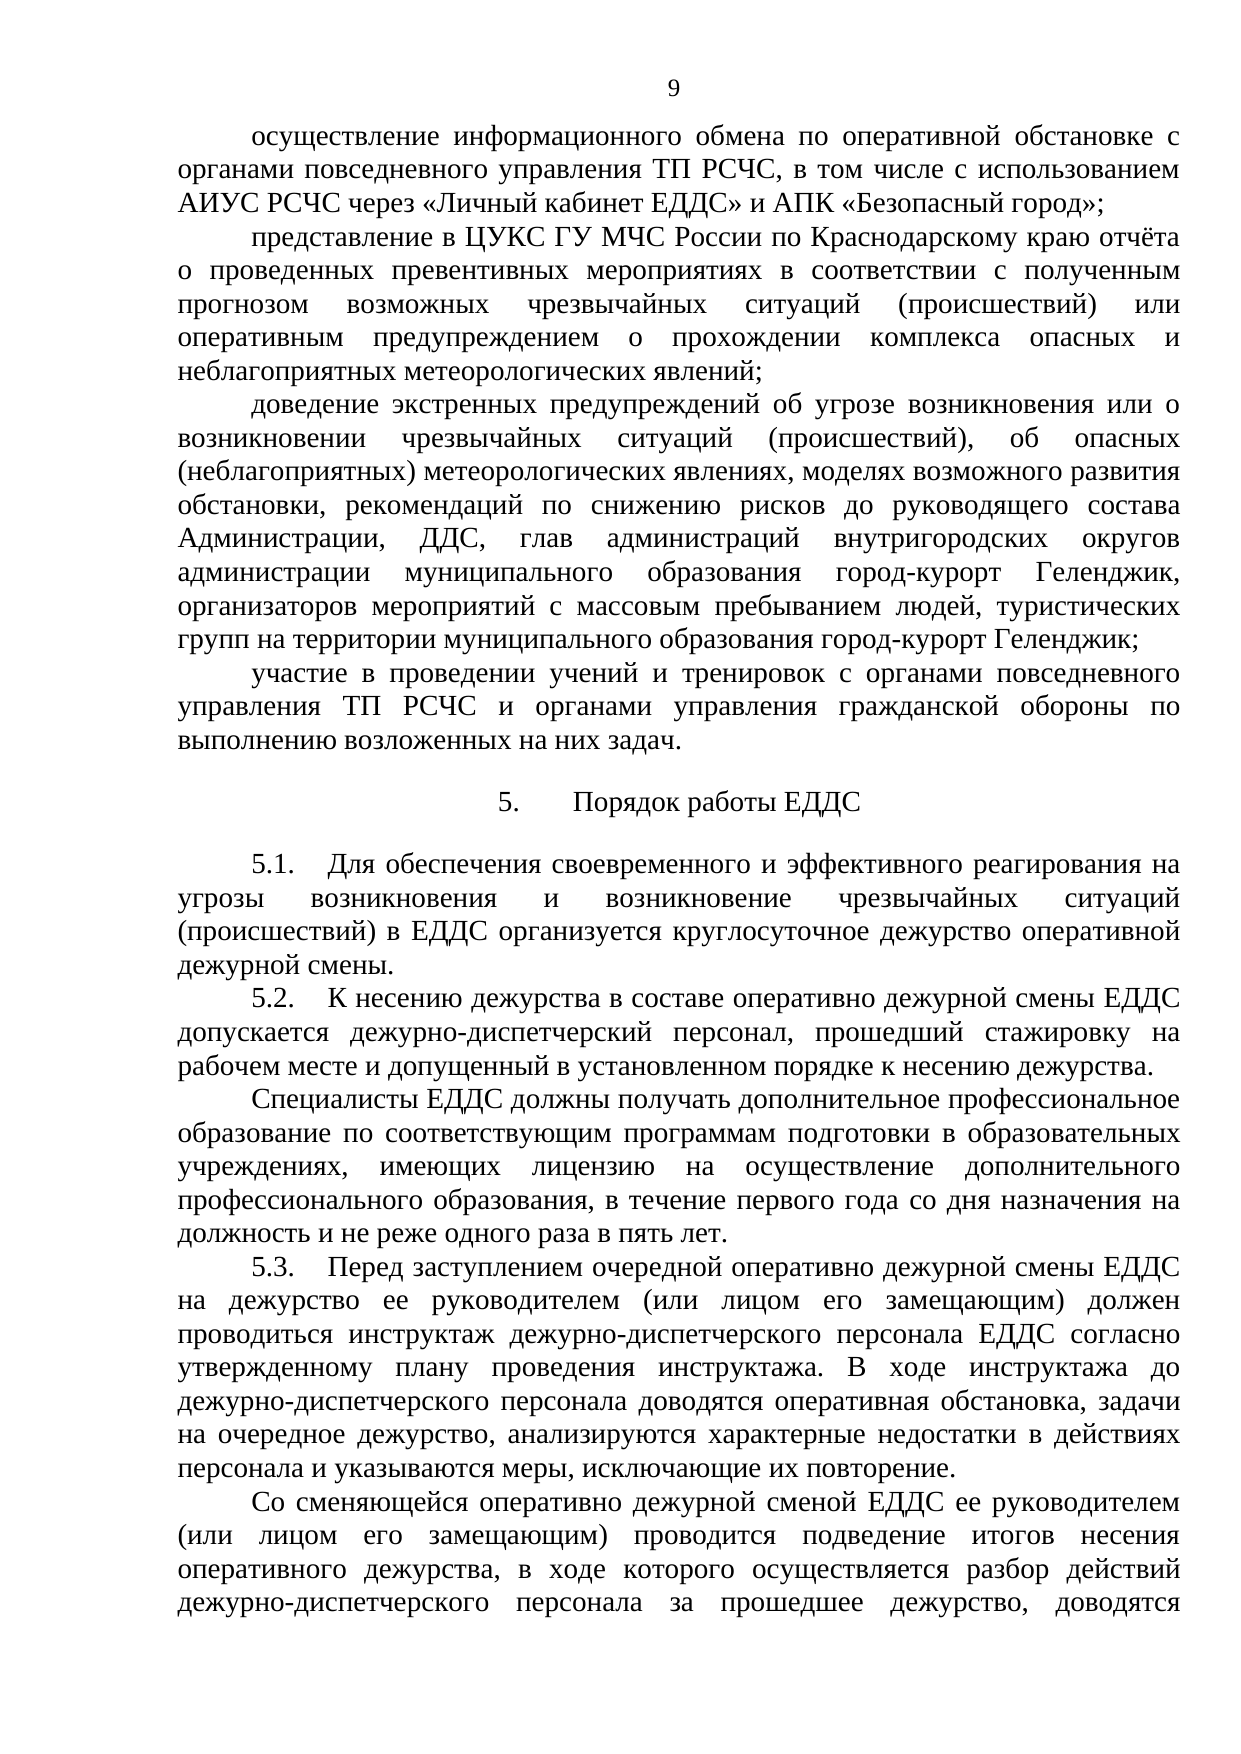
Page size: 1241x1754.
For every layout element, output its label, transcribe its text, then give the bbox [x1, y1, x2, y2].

text Специалисты ЕДДС должны получать дополнительное профессиональное образование по соответствующим программам подготовки в образовательных учреждениях, имеющих лицензию на осуществление дополнительного профессионального образования, в течение первого года со дня назначения на должность и не реже одного раза в пять лет. [177, 1081, 1181, 1249]
list Перед заступлением очередной оперативно дежурной смены ЕДДС на дежурство ее руководителем (или лицом его замещающим) должен проводиться инструктаж дежурно-диспетчерского персонала ЕДДС согласно утвержденному плану проведения инструктажа. В ходе инструктажа до дежурно-диспетчерского персонала доводятся оперативная обстановка, задачи на очередное дежурство, анализируются характерные недостатки в действиях персонала и указываются меры, исключающие их повторение. [177, 1249, 1181, 1484]
text участие в проведении учений и тренировок с органами повседневного управления ТП РСЧС и органами управления гражданской обороны по выполнению возложенных на них задач. [177, 655, 1181, 755]
text осуществление информационного обмена по оперативной обстановке с органами повседневного управления ТП РСЧС, в том числе с использованием АИУС РСЧС через «Личный кабинет ЕДДС» и АПК «Безопасный город»; [177, 118, 1181, 219]
text представление в ЦУКС ГУ МЧС России по Краснодарскому краю отчёта о проведенных превентивных мероприятиях в соответствии с полученным прогнозом возможных чрезвычайных ситуаций (происшествий) или оперативным предупреждением о прохождении комплекса опасных и неблагоприятных метеорологических явлений; [177, 219, 1181, 386]
list Порядок работы ЕДДС [177, 784, 1181, 818]
list Для обеспечения своевременного и эффективного реагирования на угрозы возникновения и возникновение чрезвычайных ситуаций (происшествий) в ЕДДС организуется круглосуточное дежурство оперативной дежурной смены. [177, 846, 1181, 981]
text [177, 1484, 1181, 1618]
text доведение экстренных предупреждений об угрозе возникновения или о возникновении чрезвычайных ситуаций (происшествий), об опасных (неблагоприятных) метеорологических явлениях, моделях возможного развития обстановки, рекомендаций по снижению рисков до руководящего состава Администрации, ДДС, глав администраций внутригородских округов администрации муниципального образования город-курорт Геленджик, организаторов мероприятий с массовым пребыванием людей, туристических групп на территории муниципального образования город-курорт Геленджик; [177, 386, 1181, 655]
list К несению дежурства в составе оперативно дежурной смены ЕДДС допускается дежурно-диспетчерский персонал, прошедший стажировку на рабочем месте и допущенный в установленном порядке к несению дежурства. [177, 981, 1181, 1081]
